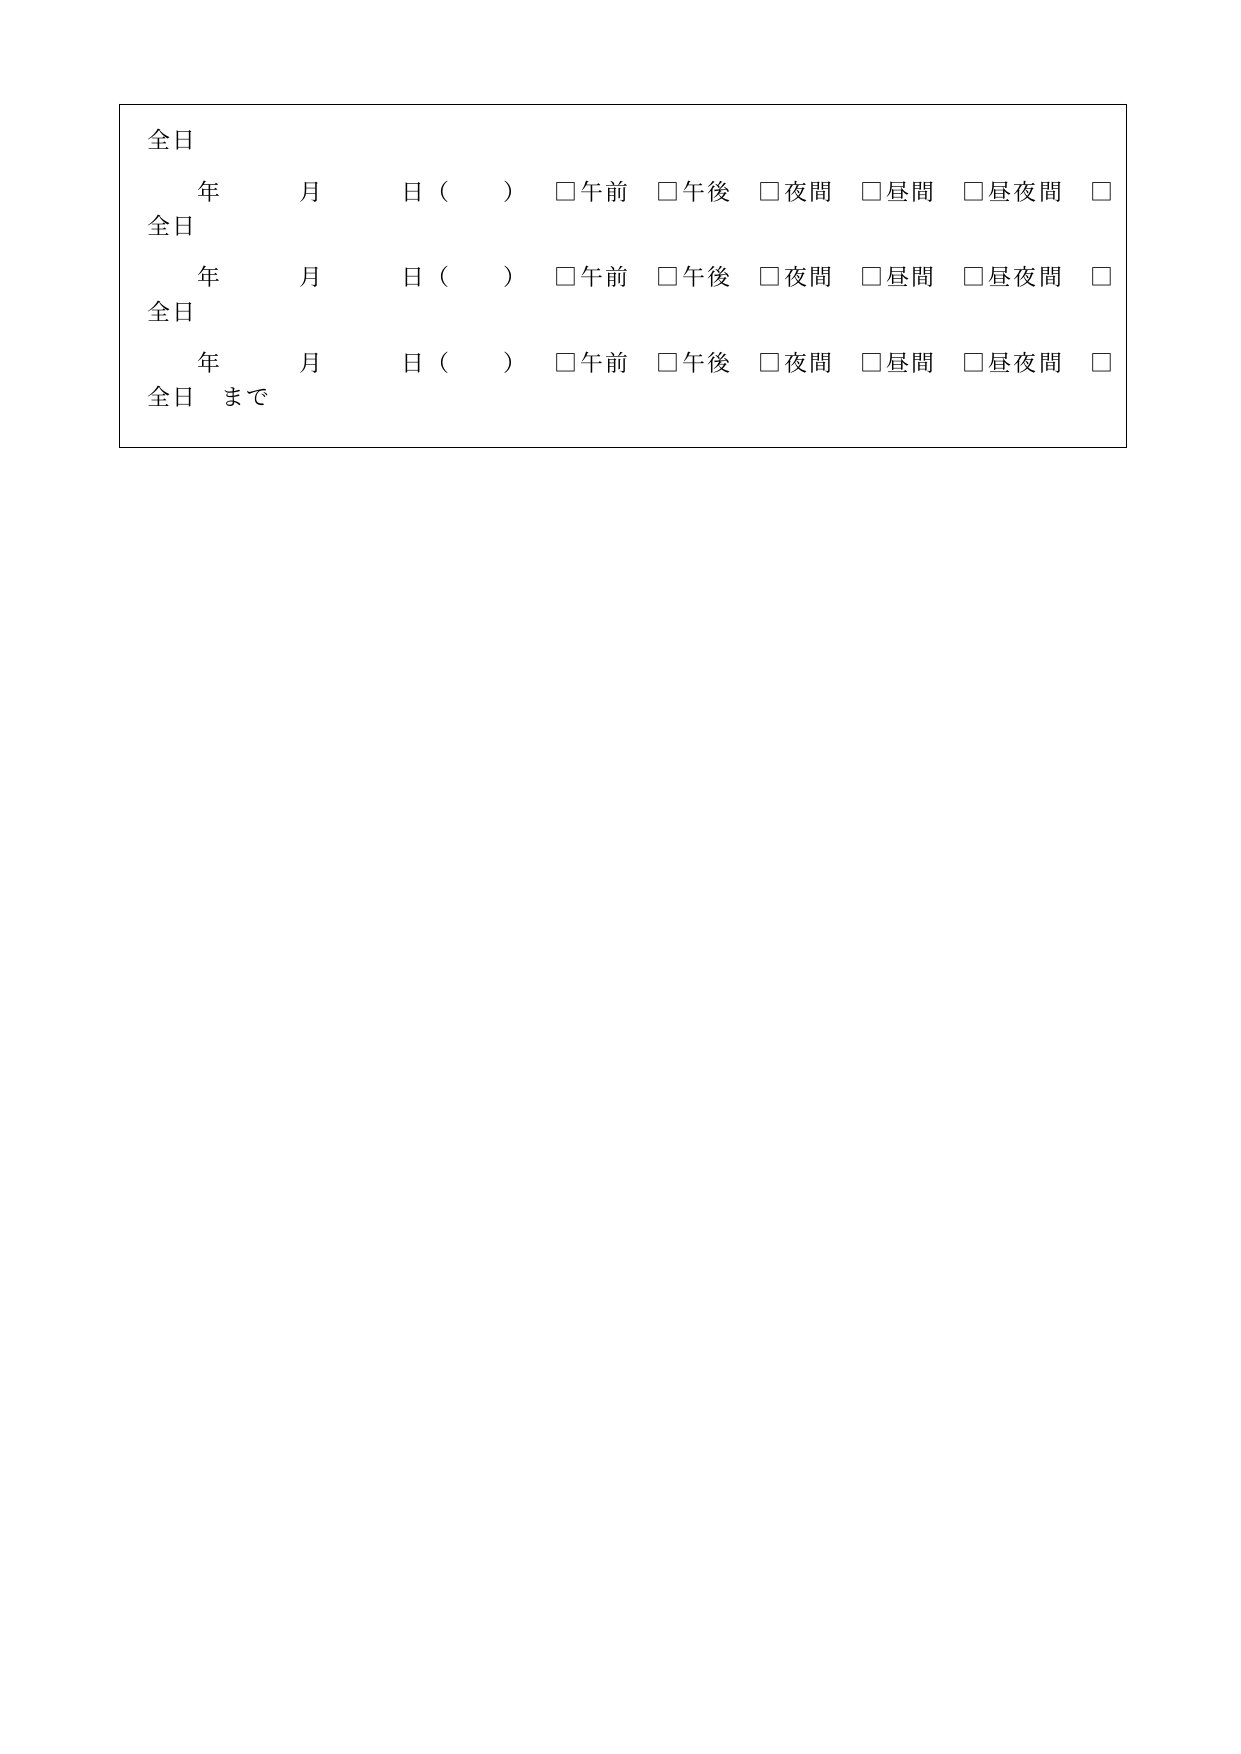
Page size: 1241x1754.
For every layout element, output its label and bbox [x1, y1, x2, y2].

table_cell [120, 105, 1126, 447]
